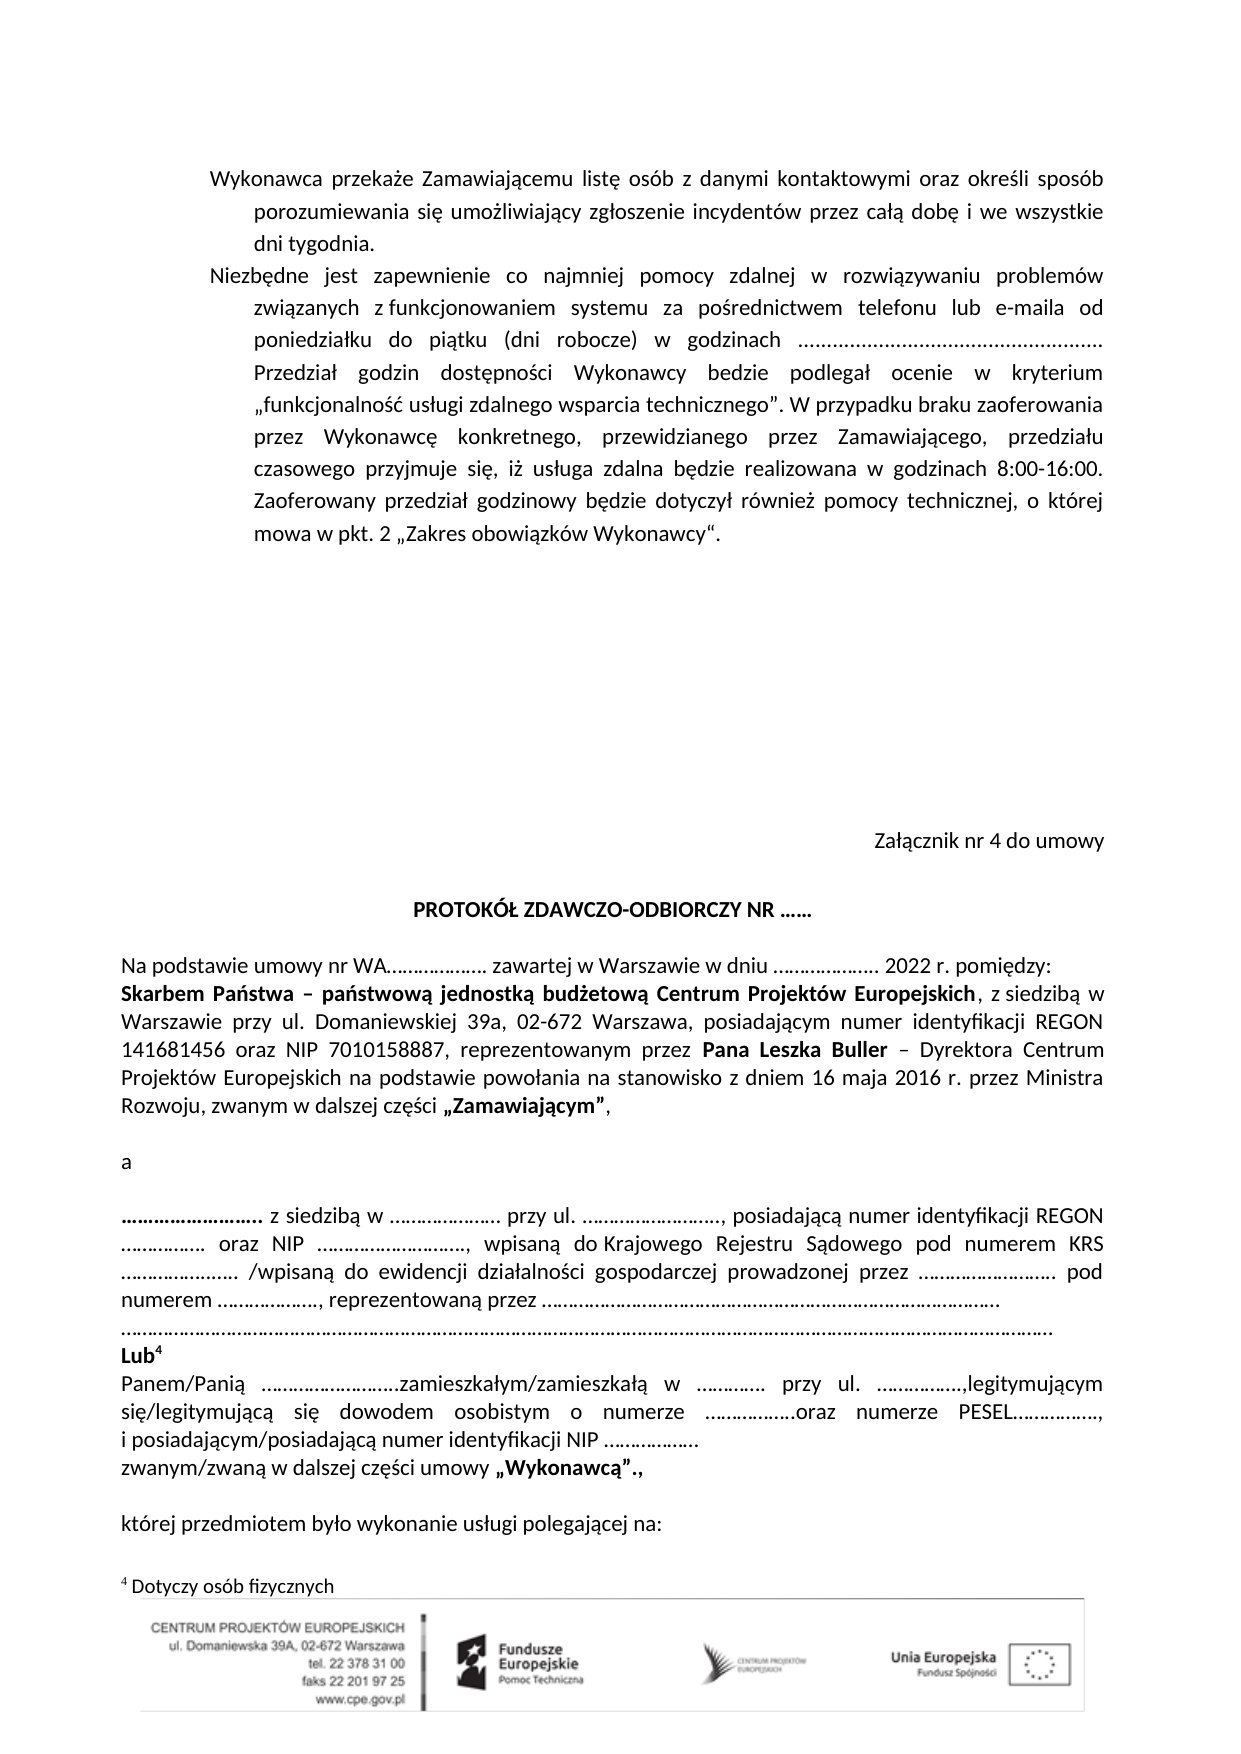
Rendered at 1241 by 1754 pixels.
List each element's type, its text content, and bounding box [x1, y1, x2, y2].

text Na podstawie umowy nr WA………………. zawartej w Warszawie w dniu ……………….. 2022 r. pomiędzy: [121, 951, 1105, 979]
text Skarbem Państwa – państwową jednostką budżetową Centrum Projektów Europejskich, z siedzibą w Warszawie przy ul. Domaniewskiej 39a, 02-672 Warszawa, posiadającym numer identyfikacji REGON 141681456 oraz NIP 7010158887, reprezentowanym przez Pana Leszka Buller – Dyrektora Centrum Projektów Europejskich na podstawie powołania na stanowisko z dniem 16 maja 2016 r. przez Ministra Rozwoju, zwanym w dalszej części „Zamawiającym”, [121, 979, 1105, 1119]
text której przedmiotem było wykonanie usługi polegającej na: [121, 1509, 1105, 1537]
text a [121, 1147, 1105, 1201]
text Panem/Panią ……………………..zamieszkałym/zamieszkałą w …………. przy ul. …………….,legitymującym się/legitymującą się dowodem osobistym o numerze ……………..oraz numerze PESEL……………., i posiadającym/posiadającą numer identyfikacji NIP ……………… [121, 1369, 1105, 1453]
text …………………….. z siedzibą w ………………… przy ul. …………………….., posiadającą numer identyfikacji REGON ……………. oraz NIP ………………………., wpisaną do Krajowego Rejestru Sądowego pod numerem KRS ……………..….. /wpisaną do ewidencji działalności gospodarczej prowadzonej przez …………………….. pod numerem ………………., reprezentowaną przez …………………………………………………………………………… [121, 1201, 1105, 1313]
list Wykonawca przekaże Zamawiającemu listę osób z danymi kontaktowymi oraz określi sposób porozumiewania się umożliwiający zgłoszenie incydentów przez całą dobę i we wszystkie dni tygodnia. [209, 164, 1105, 257]
text Lub [121, 1341, 1105, 1369]
text PROTOKÓŁ ZDAWCZO-ODBIORCZY NR …… [121, 895, 1105, 923]
text Załącznik nr 4 do umowy [121, 826, 1105, 854]
list Niezbędne jest zapewnienie co najmniej pomocy zdalnej w rozwiązywaniu problemów związanych z funkcjonowaniem systemu za pośrednictwem telefonu lub e-maila od poniedziałku do piątku (dni robocze) w godzinach ..................................................... Przedział godzin dostępności Wykonawcy bedzie podlegał ocenie w kryterium „funkcjonalność usługi zdalnego wsparcia technicznego”. W przypadku braku zaoferowania przez Wykonawcę konkretnego, przewidzianego przez Zamawiającego, przedziału czasowego przyjmuje się, iż usługa zdalna będzie realizowana w godzinach 8:00-16:00. Zaoferowany przedział godzinowy będzie dotyczył również pomocy technicznej, o której mowa w pkt. 2 „Zakres obowiązków Wykonawcy“. [209, 261, 1105, 547]
text …………………………………………………………………………………………………………………………………………………………… [121, 1313, 1105, 1341]
picture [140, 1598, 1086, 1713]
text zwanym/zwaną w dalszej części umowy „Wykonawcą”., [121, 1453, 1105, 1481]
